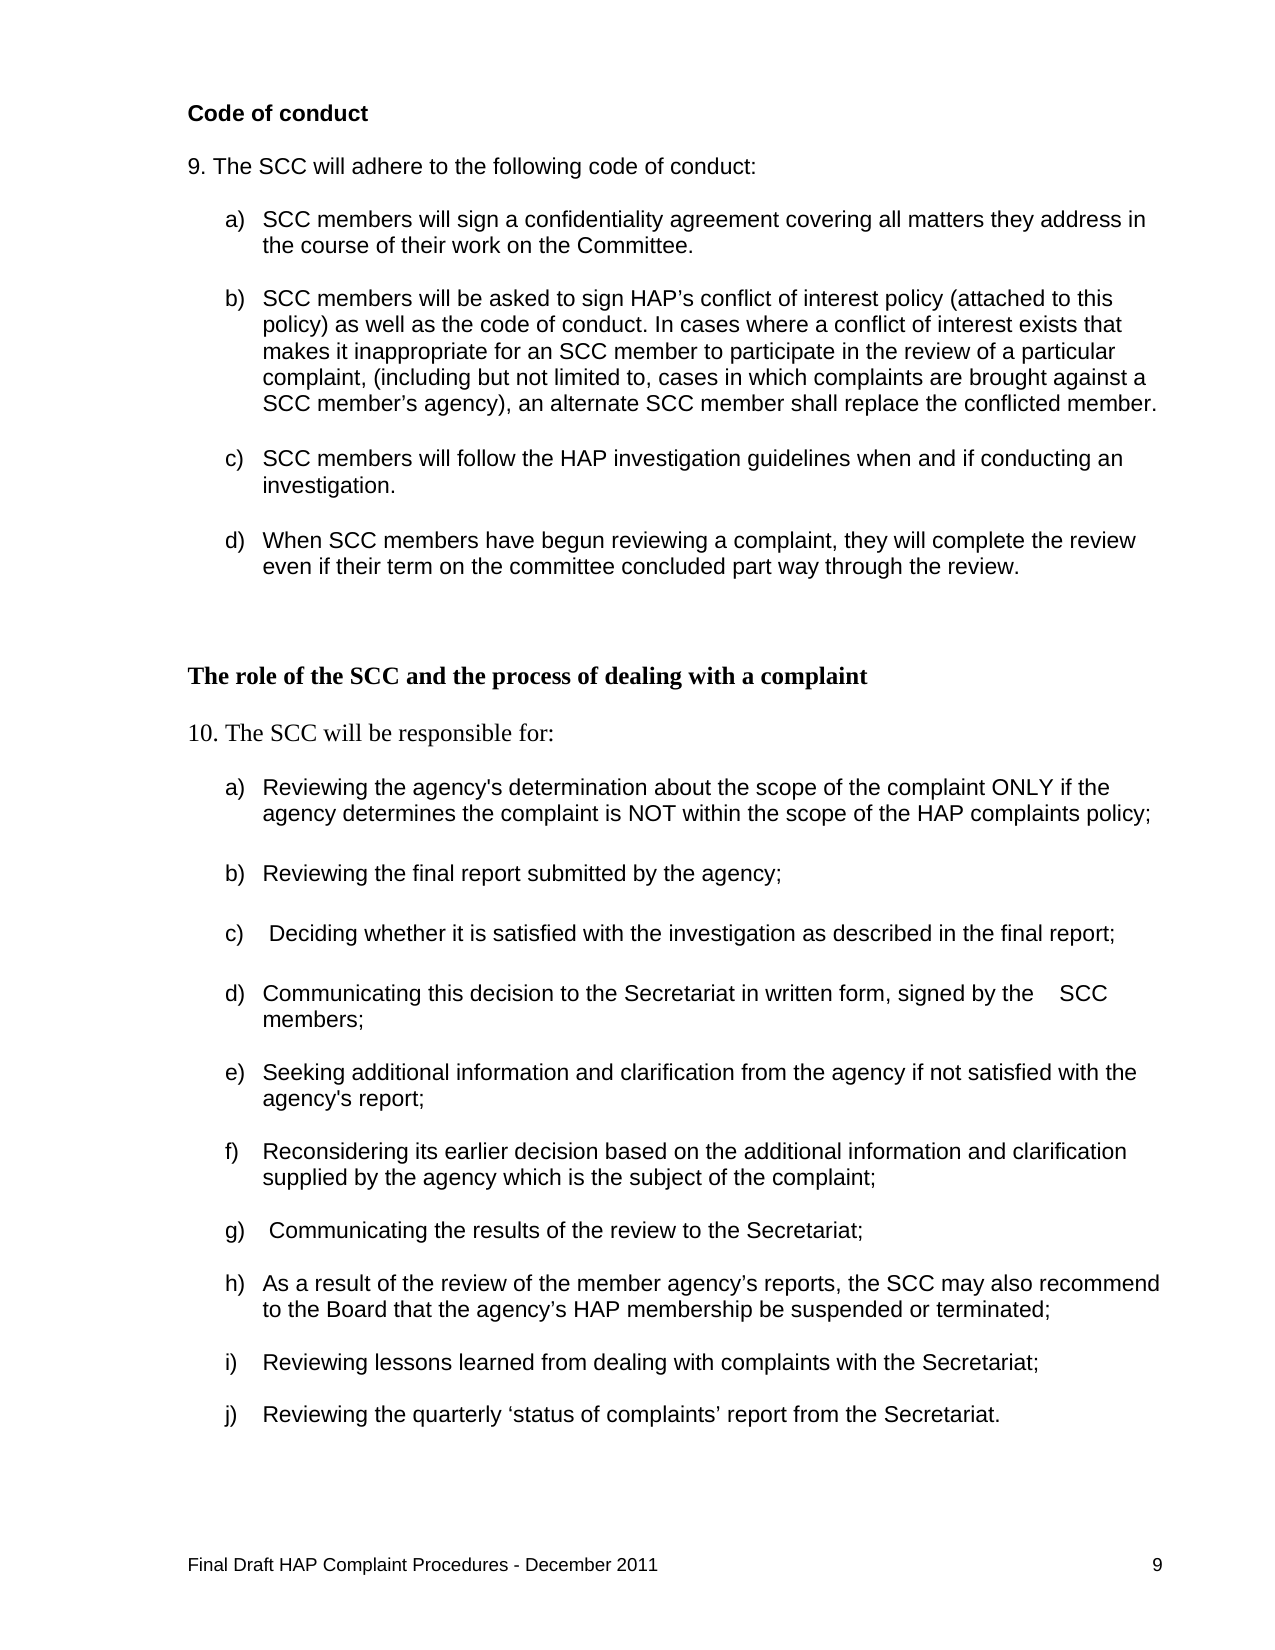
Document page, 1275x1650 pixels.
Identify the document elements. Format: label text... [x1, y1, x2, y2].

list Seeking additional information and clarification from the agency if not satisfied with the agency's report; [225, 1059, 1162, 1111]
list When SCC members have begun reviewing a complaint, they will complete the review even if their term on the committee concluded part way through the review. [225, 527, 1162, 606]
list Reviewing the final report submitted by the agency; [225, 860, 1162, 886]
list Communicating the results of the review to the Secretariat; [225, 1217, 1162, 1243]
list Reviewing lessons learned from dealing with complaints with the Secretariat; [225, 1349, 1162, 1375]
text 9. The SCC will adhere to the following code of conduct: [187, 153, 1162, 179]
list As a result of the review of the member agency’s reports, the SCC may also recommend to the Board that the agency’s HAP membership be suspended or terminated; [225, 1269, 1162, 1322]
text 10. The SCC will be responsible for: [187, 718, 1162, 747]
list Reviewing the agency's determination about the scope of the complaint ONLY if the agency determines the complaint is NOT within the scope of the HAP complaints policy; [225, 774, 1162, 826]
list SCC members will follow the HAP investigation guidelines when and if conducting an investigation. [225, 445, 1162, 498]
text Code of conduct [187, 100, 1162, 127]
list SCC members will sign a confidentiality agreement covering all matters they address in the course of their work on the Committee. [225, 206, 1162, 258]
text The role of the SCC and the process of dealing with a complaint [187, 661, 1162, 690]
list Reconsidering its earlier decision based on the additional information and clarification supplied by the agency which is the subject of the complaint; [225, 1138, 1162, 1191]
list Communicating this decision to the Secretariat in written form, signed by the SCC members; [225, 980, 1162, 1032]
list SCC members will be asked to sign HAP’s conflict of interest policy (attached to this policy) as well as the code of conduct. In cases where a conflict of interest exists that makes it inappropriate for an SCC member to participate in the review of a particular complaint, (including but not limited to, cases in which complaints are brought against a SCC member’s agency), an alternate SCC member shall replace the conflicted member. [225, 285, 1162, 417]
list Reviewing the quarterly ‘status of complaints’ report from the Secretariat. [225, 1401, 1162, 1428]
list Deciding whether it is satisfied with the investigation as described in the final report; [225, 920, 1162, 946]
